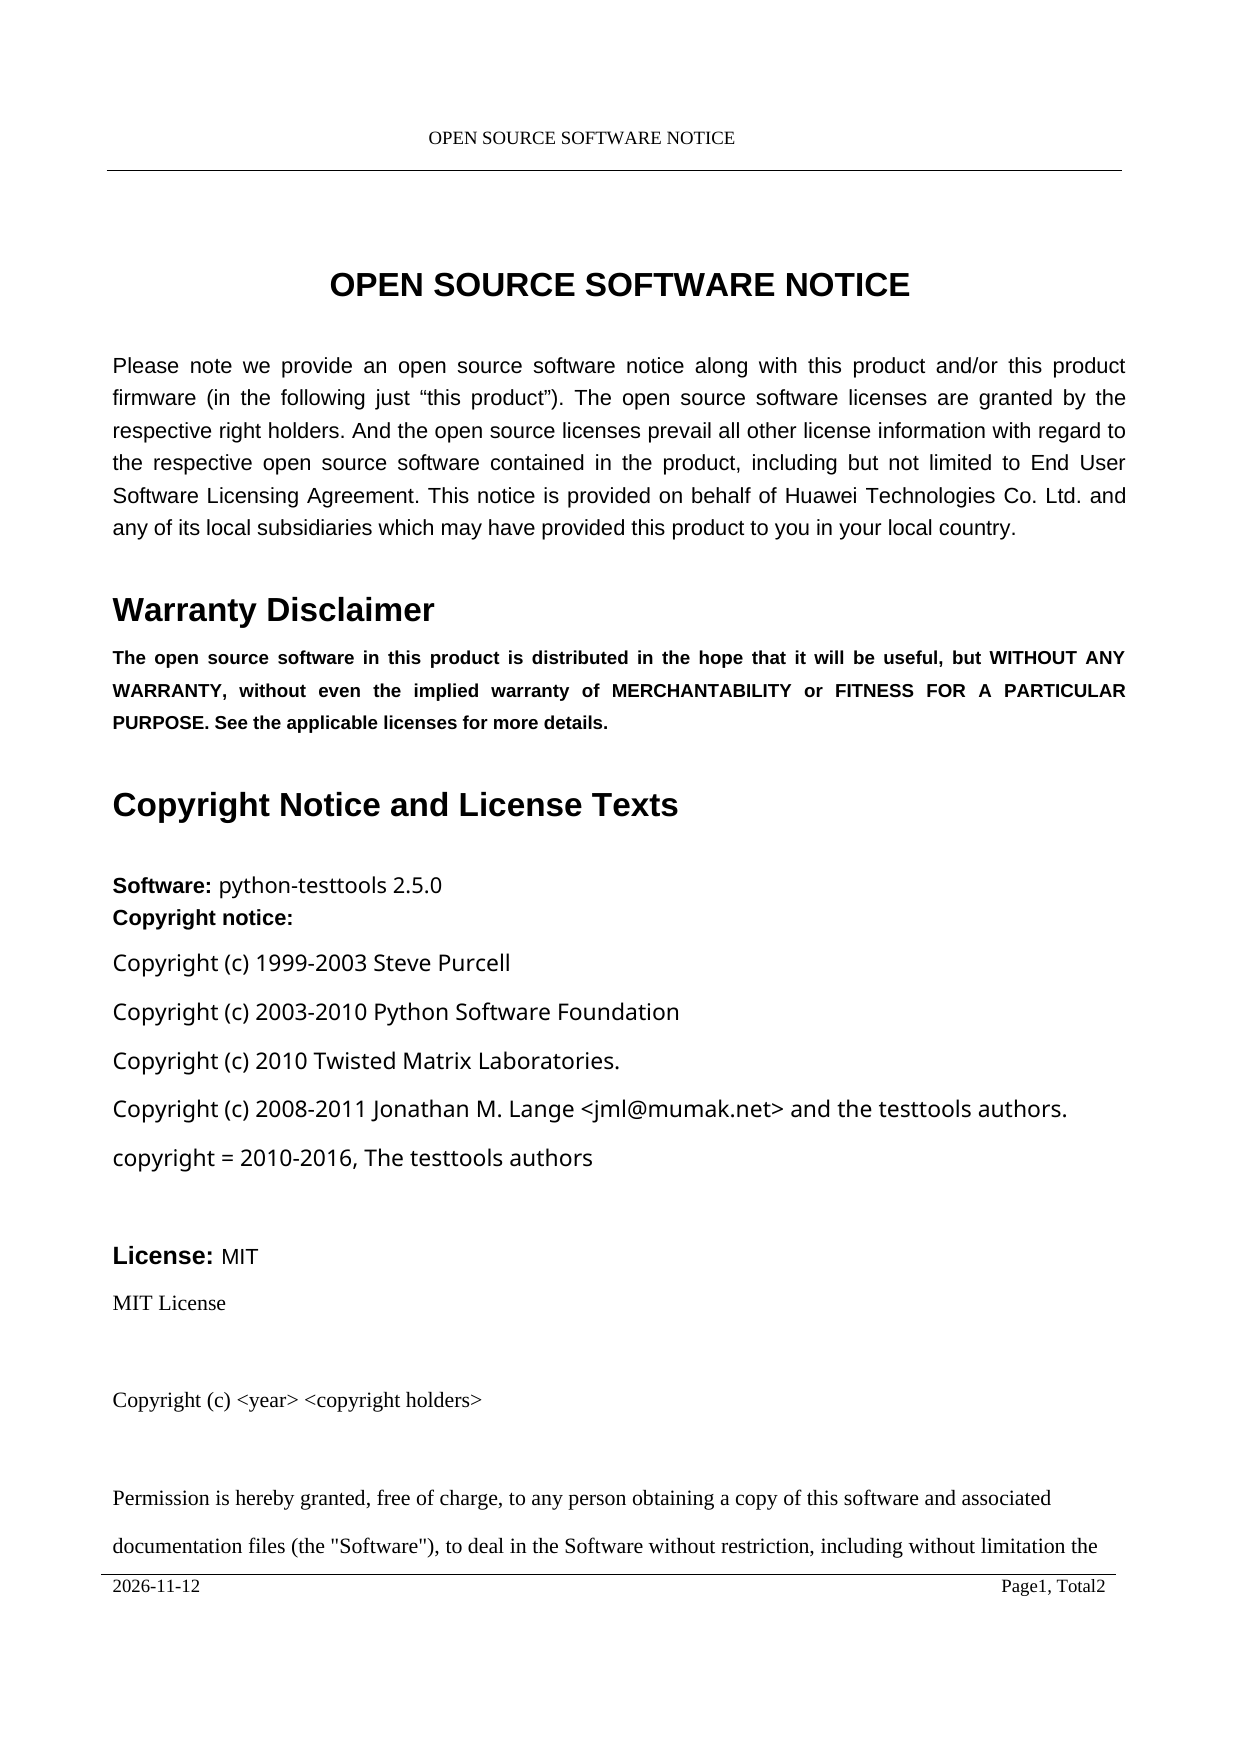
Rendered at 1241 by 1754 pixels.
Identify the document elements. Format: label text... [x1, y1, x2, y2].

text Copyright (c) 1999-2003 Steve Purcell Copyright (c) 2003-2010 Python Software Foundation Copyright (c) 2010 Twisted Matrix Laboratories. Copyright (c) 2008-2011 Jonathan M. Lange <jml@mumak.net> and the testtools authors. copyright = 2010-2016, The testtools authors [112, 947, 1128, 1223]
text Please note we provide an open source software notice along with this product and/or this product firmware (in the following just “this product”). The open source software licenses are granted by the respective right holders. And the open source licenses prevail all other license information with regard to the respective open source software contained in the product, including but not limited to End User Software Licensing Agreement. This notice is provided on behalf of Huawei Technologies Co. Ltd. and any of its local subsidiaries which may have provided this product to you in your local country. [112, 349, 1128, 544]
text License: MIT [112, 1239, 1128, 1272]
text Copyright notice: [112, 901, 1128, 934]
text Copyright Notice and License Texts [112, 771, 1128, 836]
text The open source software in this product is distributed in the hope that it will be useful, but WITHOUT ANY WARRANTY, without even the implied warranty of MERCHANTABILITY or FITNESS FOR A PARTICULAR PURPOSE. See the applicable licenses for more details. [112, 641, 1128, 739]
text Warranty Disclaimer [112, 576, 1128, 641]
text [112, 1286, 1128, 1562]
text OPEN SOURCE SOFTWARE NOTICE [112, 251, 1128, 316]
text Software: python-testtools 2.5.0 [112, 869, 1128, 901]
